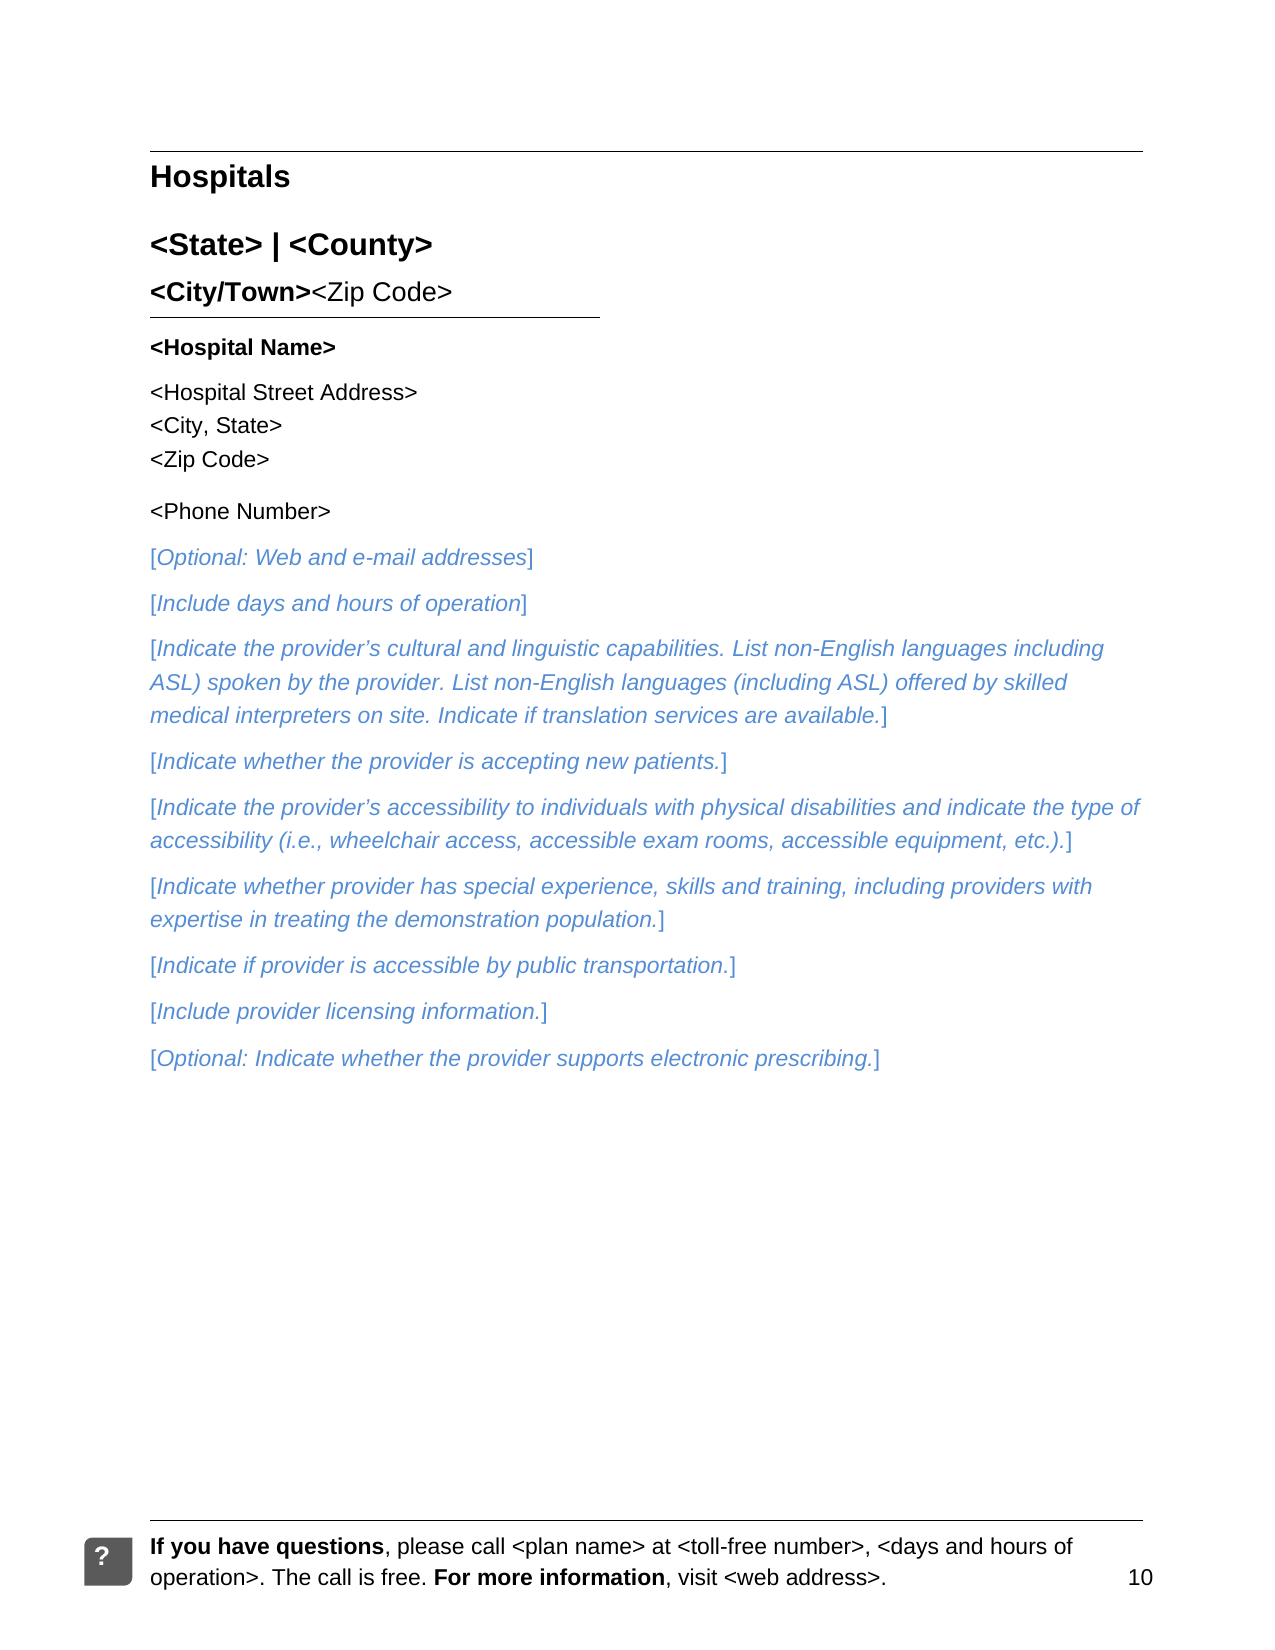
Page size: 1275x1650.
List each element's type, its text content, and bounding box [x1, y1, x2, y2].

text Hospitals [150, 152, 1143, 196]
text [Include days and hours of operation] [150, 584, 1143, 618]
text <State> | <County> [150, 229, 1143, 262]
text [Indicate the provider’s accessibility to individuals with physical disabilities and indicate the type of accessibility (i.e., wheelchair access, accessible exam rooms, accessible equipment, etc.).] [150, 788, 1143, 855]
text [Indicate if provider is accessible by public transportation.] [150, 947, 1143, 980]
text [Indicate the provider’s cultural and linguistic capabilities. List non-English languages including ASL) spoken by the provider. List non-English languages (including ASL) offered by skilled medical interpreters on site. Indicate if translation services are available.] [150, 630, 1143, 730]
text [Indicate whether the provider is accepting new patients.] [150, 743, 1143, 776]
text [Optional: Indicate whether the provider supports electronic prescribing.] [150, 1038, 1143, 1074]
text <Phone Number> [150, 493, 1143, 526]
text [Include provider licensing information.] [150, 993, 1143, 1026]
text <Hospital Street Address> <City, State> <Zip Code> [150, 374, 1143, 474]
text [Optional: Web and e-mail addresses] [150, 538, 1143, 572]
text <City/Town><Zip Code> [150, 275, 600, 317]
text <Hospital Name> [150, 330, 1143, 361]
text [Indicate whether provider has special experience, skills and training, including providers with expertise in treating the demonstration population.] [150, 868, 1143, 934]
